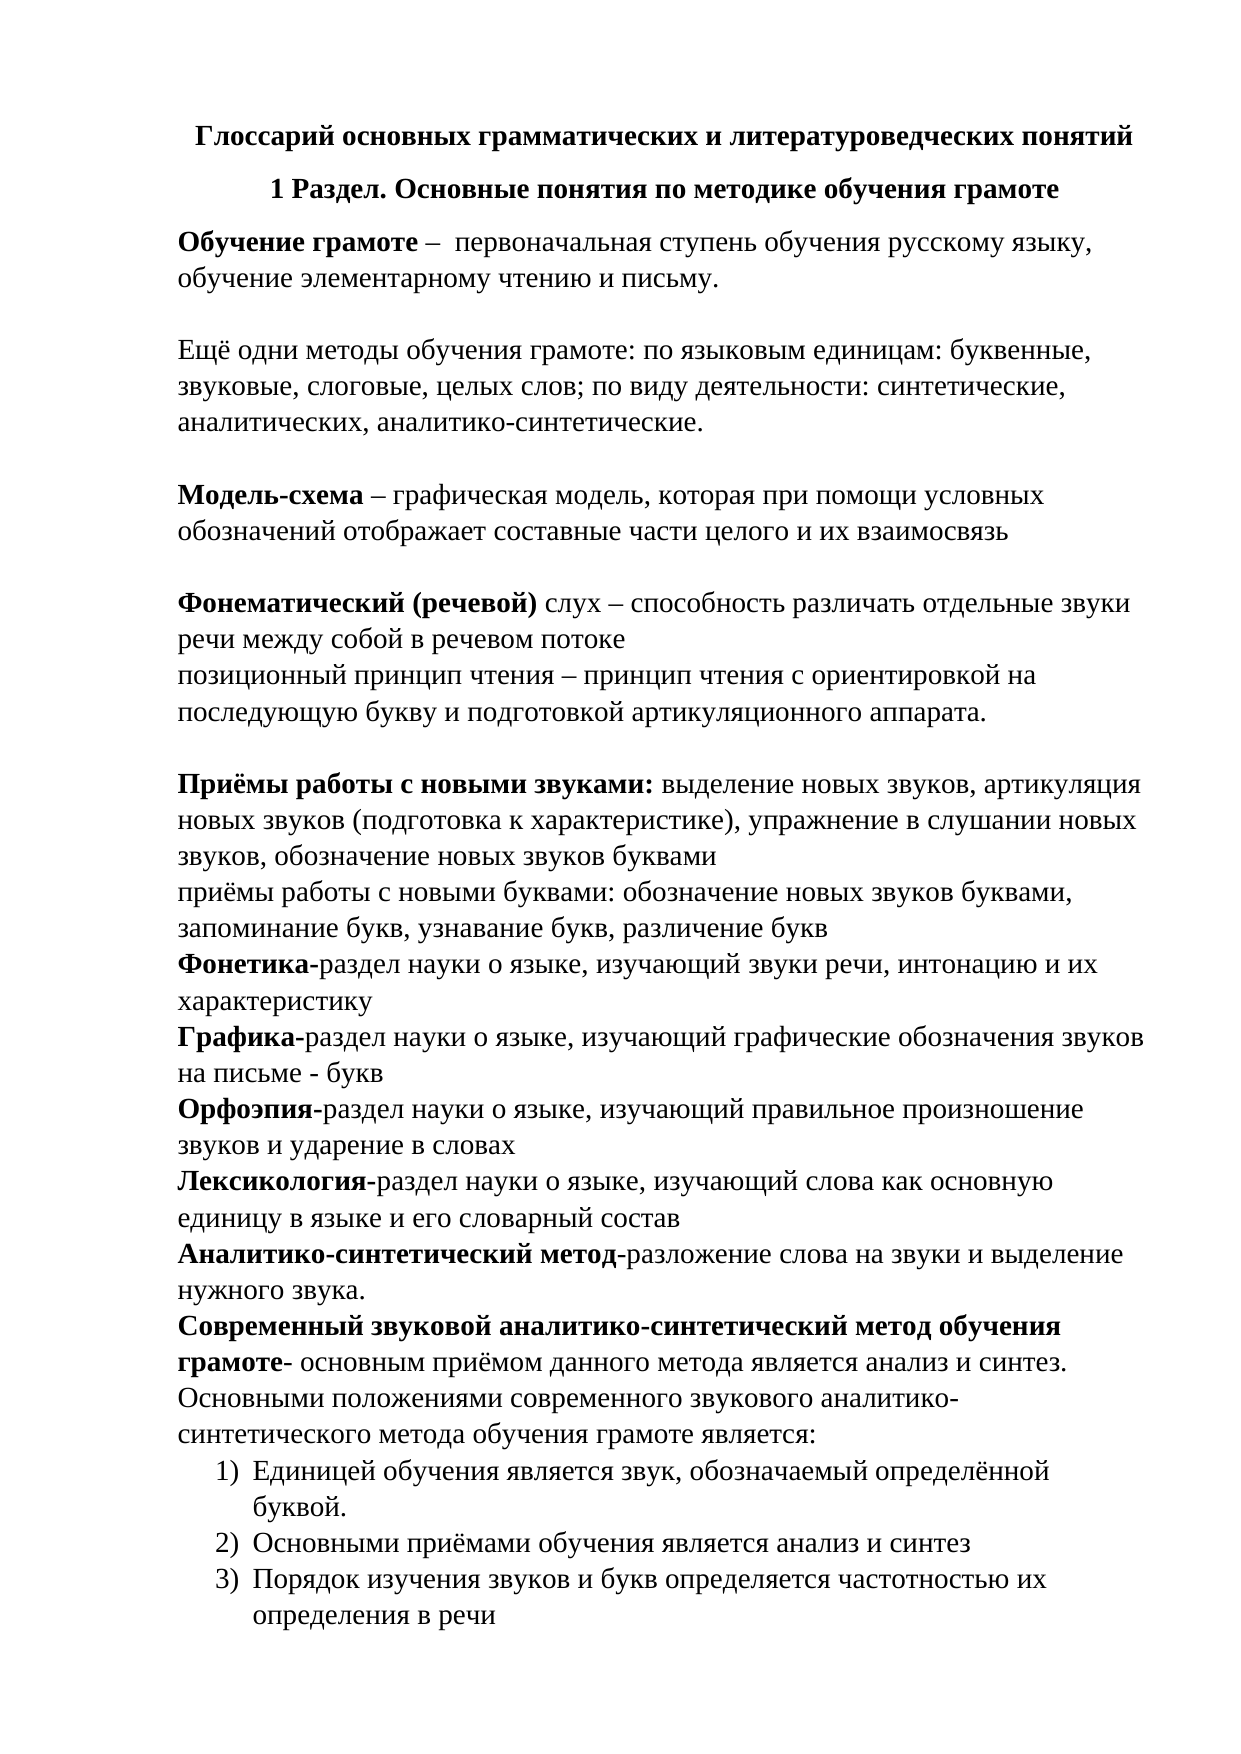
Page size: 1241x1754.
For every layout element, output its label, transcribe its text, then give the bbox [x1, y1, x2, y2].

list Единицей обучения является звук, обозначаемый определённой буквой. [215, 1453, 1152, 1522]
list Порядок изучения звуков и букв определяется частотностью их определения в речи [215, 1561, 1152, 1631]
text 1 Раздел. Основные понятия по методике обучения грамоте [177, 171, 1152, 204]
text Лексикология-раздел науки о языке, изучающий слова как основную единицу в языке и его словарный состав [177, 1163, 1152, 1233]
text Орфоэпия-раздел науки о языке, изучающий правильное произношение звуков и ударение в словах [177, 1091, 1152, 1161]
text Обучение грамоте – первоначальная ступень обучения русскому языку, обучение элементарному чтению и письму. Ещё одни методы обучения грамоте: по языковым единицам: буквенные, звуковые, слоговые, целых слов; по виду деятельности: синтетические, аналитических, аналитико-синтетические. Модель-схема – графическая модель, которая при помощи условных обозначений отображает составные части целого и их взаимосвязь Фонематический (речевой) слух – способность различать отдельные звуки речи между собой в речевом потоке позиционный принцип чтения – принцип чтения с ориентировкой на последующую букву и подготовкой артикуляционного аппарата. Приёмы работы с новыми звуками: выделение новых звуков, артикуляция новых звуков (подготовка к характеристике), упражнение в слушании новых звуков, обозначение новых звуков буквами приёмы работы с новыми буквами: обозначение новых звуков буквами, запоминание букв, узнавание букв, различение букв [177, 224, 1152, 944]
list Основными приёмами обучения является анализ и синтез [215, 1525, 1152, 1558]
text Современный звуковой аналитико-синтетический метод обучения грамоте- основным приёмом данного метода является анализ и синтез. Основными положениями современного звукового аналитико-синтетического метода обучения грамоте является: [177, 1308, 1152, 1450]
text Фонетика-раздел науки о языке, изучающий звуки речи, интонацию и их характеристику [177, 947, 1152, 1016]
text Графика-раздел науки о языке, изучающий графические обозначения звуков на письме - букв [177, 1019, 1152, 1089]
text Глоссарий основных грамматических и литературоведческих понятий [177, 118, 1152, 152]
text Аналитико-синтетический метод-разложение слова на звуки и выделение нужного звука. [177, 1236, 1152, 1306]
